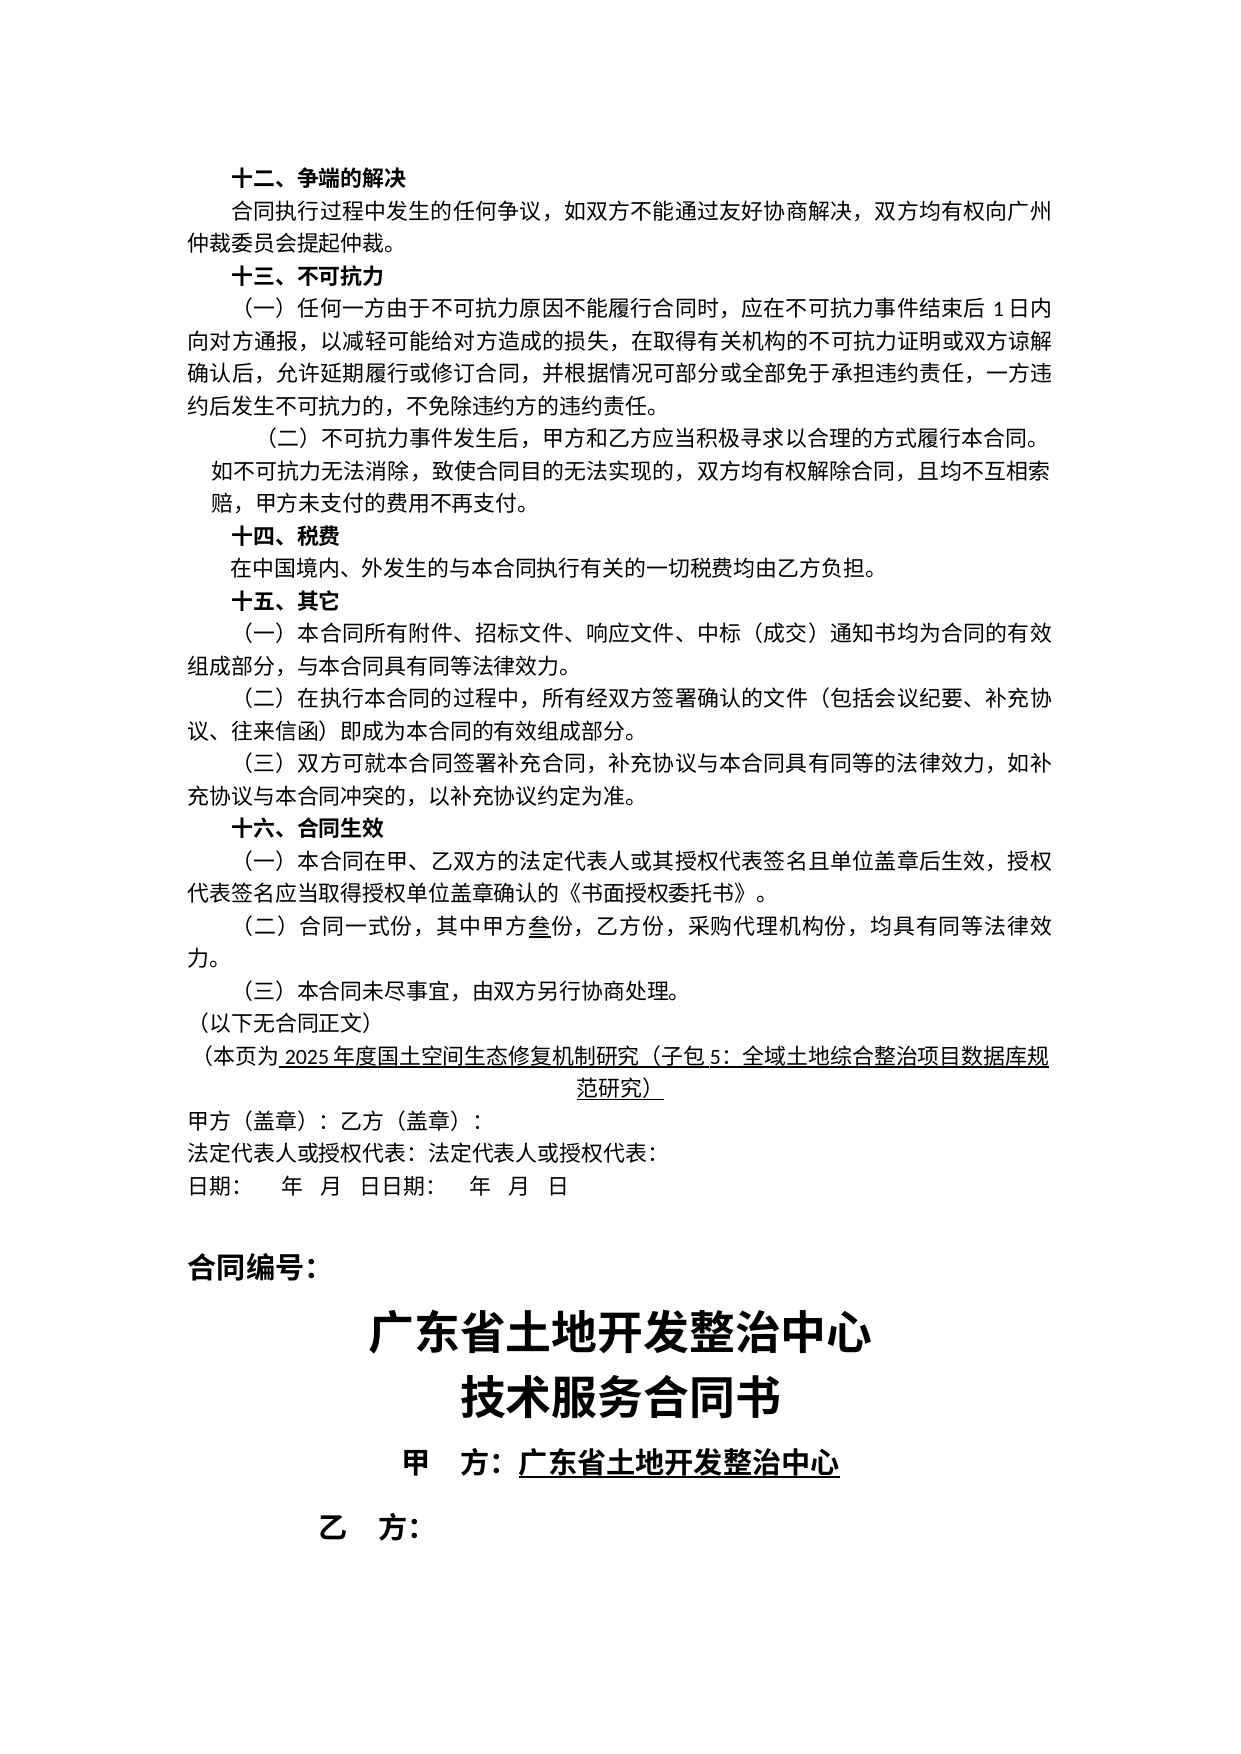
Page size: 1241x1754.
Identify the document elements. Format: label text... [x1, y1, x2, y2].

text （二）在执行本合同的过程中，所有经双方签署确认的文件（包括会议纪要、补充协议、往来信函）即成为本合同的有效组成部分。 [187, 682, 1053, 747]
text （三）双方可就本合同签署补充合同，补充协议与本合同具有同等的法律效力，如补充协议与本合同冲突的，以补充协议约定为准。 [187, 747, 1053, 812]
text （二）不可抗力事件发生后，甲方和乙方应当积极寻求以合理的方式履行本合同。如不可抗力无法消除，致使合同目的无法实现的，双方均有权解除合同，且均不互相索赔，甲方未支付的费用不再支付。 [211, 422, 1053, 519]
text 乙 方： [319, 1494, 1053, 1559]
text （以下无合同正文） [187, 1007, 1053, 1039]
text 技术服务合同书 [187, 1364, 1053, 1429]
text 甲方（盖章）：乙方（盖章）： [187, 1104, 1053, 1137]
text （二）合同一式份，其中甲方叁份，乙方份，采购代理机构份，均具有同等法律效力。 [187, 909, 1053, 974]
text 十六、合同生效 [187, 812, 1053, 844]
text 甲 方：广东省土地开发整治中心 [187, 1429, 1053, 1494]
text 日期： 年 月 日日期： 年 月 日 [187, 1169, 1053, 1202]
text （一）本合同在甲、乙双方的法定代表人或其授权代表签名且单位盖章后生效，授权代表签名应当取得授权单位盖章确认的《书面授权委托书》。 [187, 844, 1053, 909]
text （一）本合同所有附件、招标文件、响应文件、中标（成交）通知书均为合同的有效组成部分，与本合同具有同等法律效力。 [187, 617, 1053, 682]
text （一）任何一方由于不可抗力原因不能履行合同时，应在不可抗力事件结束后1日内向对方通报，以减轻可能给对方造成的损失，在取得有关机构的不可抗力证明或双方谅解确认后，允许延期履行或修订合同，并根据情况可部分或全部免于承担违约责任，一方违约后发生不可抗力的，不免除违约方的违约责任。 [187, 292, 1053, 422]
text 十三、不可抗力 [187, 259, 1053, 292]
text 十五、其它 [187, 584, 1053, 617]
text （本页为 2025年度国土空间生态修复机制研究（子包5：全域土地综合整治项目数据库规范研究） [187, 1039, 1053, 1104]
text 十四、税费 [187, 519, 1053, 552]
text 十二、争端的解决 [187, 162, 1053, 194]
text 合同执行过程中发生的任何争议，如双方不能通过友好协商解决，双方均有权向广州仲裁委员会提起仲裁。 [187, 194, 1053, 259]
text （三）本合同未尽事宜，由双方另行协商处理。 [187, 974, 1053, 1007]
text 合同编号： [187, 1234, 1053, 1299]
text 法定代表人或授权代表：法定代表人或授权代表： [187, 1137, 1053, 1169]
text 广东省土地开发整治中心 [187, 1299, 1053, 1364]
text 在中国境内、外发生的与本合同执行有关的一切税费均由乙方负担。 [187, 552, 1053, 584]
